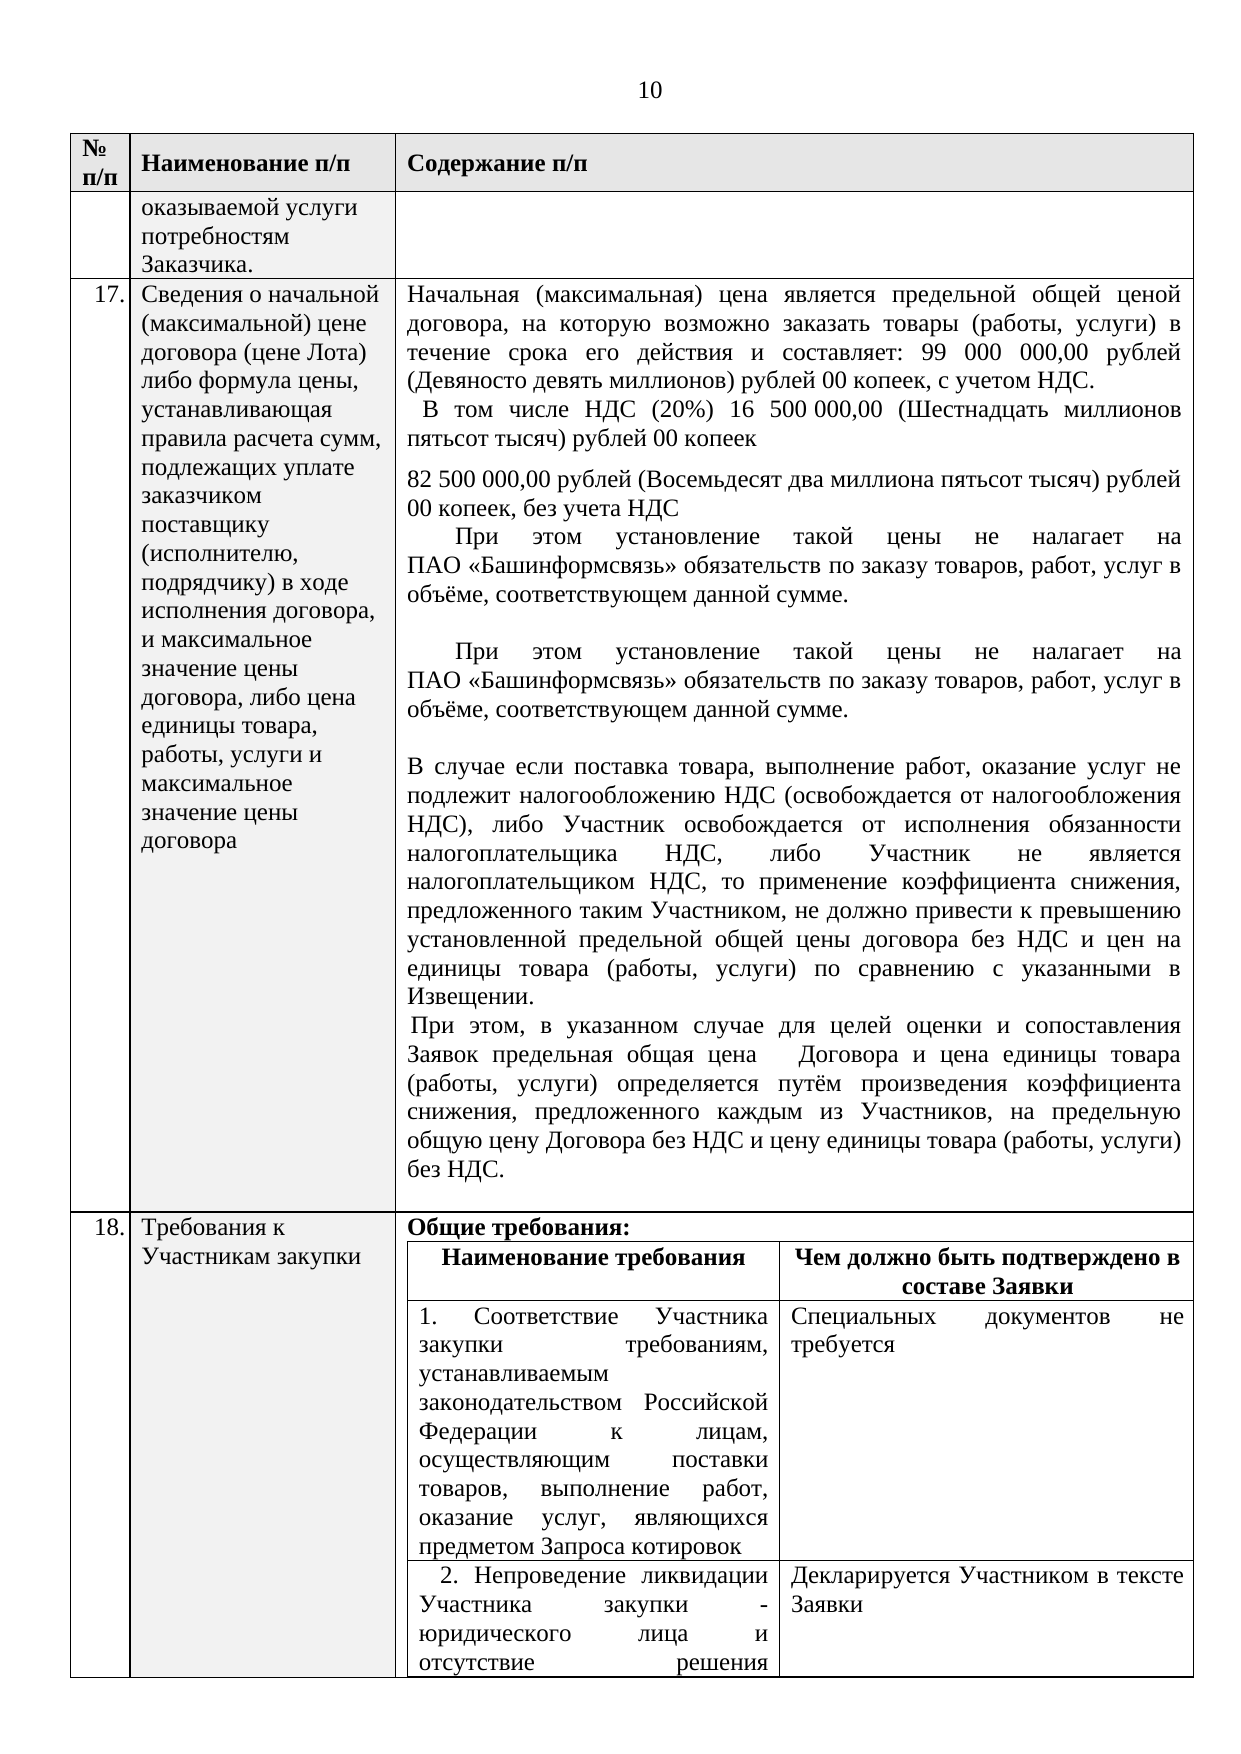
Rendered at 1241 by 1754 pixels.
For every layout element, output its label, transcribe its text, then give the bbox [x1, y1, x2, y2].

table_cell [396, 192, 1193, 278]
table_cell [131, 192, 395, 278]
table_cell [71, 1213, 129, 1677]
table_header Содержание п/п [396, 134, 1193, 191]
table_cell Начальная (максимальная) цена является предельной общей ценой договора, на которую возможно заказать товары (работы, услуги) в течение срока его действия и составляет: 99 000 000,00 рублей (Девяносто девять миллионов) рублей 00 копеек, с учетом НДС. В том числе НДС (20%) 16 500 000,00 (Шестнадцать миллионов пятьсот тысяч) рублей 00 копеек 82 500 000,00 рублей (Восемьдесят два миллиона пятьсот тысяч) рублей 00 копеек, без учета НДС При этом установление такой цены не налагает на ПАО «Башинформсвязь» обязательств по заказу товаров, работ, услуг в объёме, соответствующем данной сумме. При этом установление такой цены не налагает на ПАО «Башинформсвязь» обязательств по заказу товаров, работ, услуг в объёме, соответствующем данной сумме. В случае если поставка товара, выполнение работ, оказание услуг не подлежит налогообложению НДС (освобождается от налогообложения НДС), либо Участник освобождается от исполнения обязанности налогоплательщика НДС, либо Участник не является налогоплательщиком НДС, то применение коэффициента снижения, предложенного таким Участником, не должно привести к превышению установленной предельной общей цены договора без НДС и цен на единицы товара (работы, услуги) по сравнению с указанными в Извещении. При этом, в указанном случае для целей оценки и сопоставления Заявок предельная общая цена Договора и цена единицы товара (работы, услуги) определяется путём произведения коэффициента снижения, предложенного каждым из Участников, на предельную общую цену Договора без НДС и цену единицы товара (работы, услуги) без НДС. [396, 279, 1193, 1211]
table_header Наименование п/п [131, 134, 395, 191]
table_cell [71, 279, 129, 1211]
table_cell [71, 192, 129, 278]
table_header № п/п [71, 134, 129, 191]
table_cell Сведения о начальной (максимальной) цене договора (цене Лота) либо формула цены, устанавливающая правила расчета сумм, подлежащих уплате заказчиком поставщику (исполнителю, подрядчику) в ходе исполнения договора, и максимальное значение цены договора, либо цена единицы товара, работы, услуги и максимальное значение цены договора [131, 279, 395, 1211]
table_cell Требования к Участникам закупки [131, 1213, 395, 1677]
